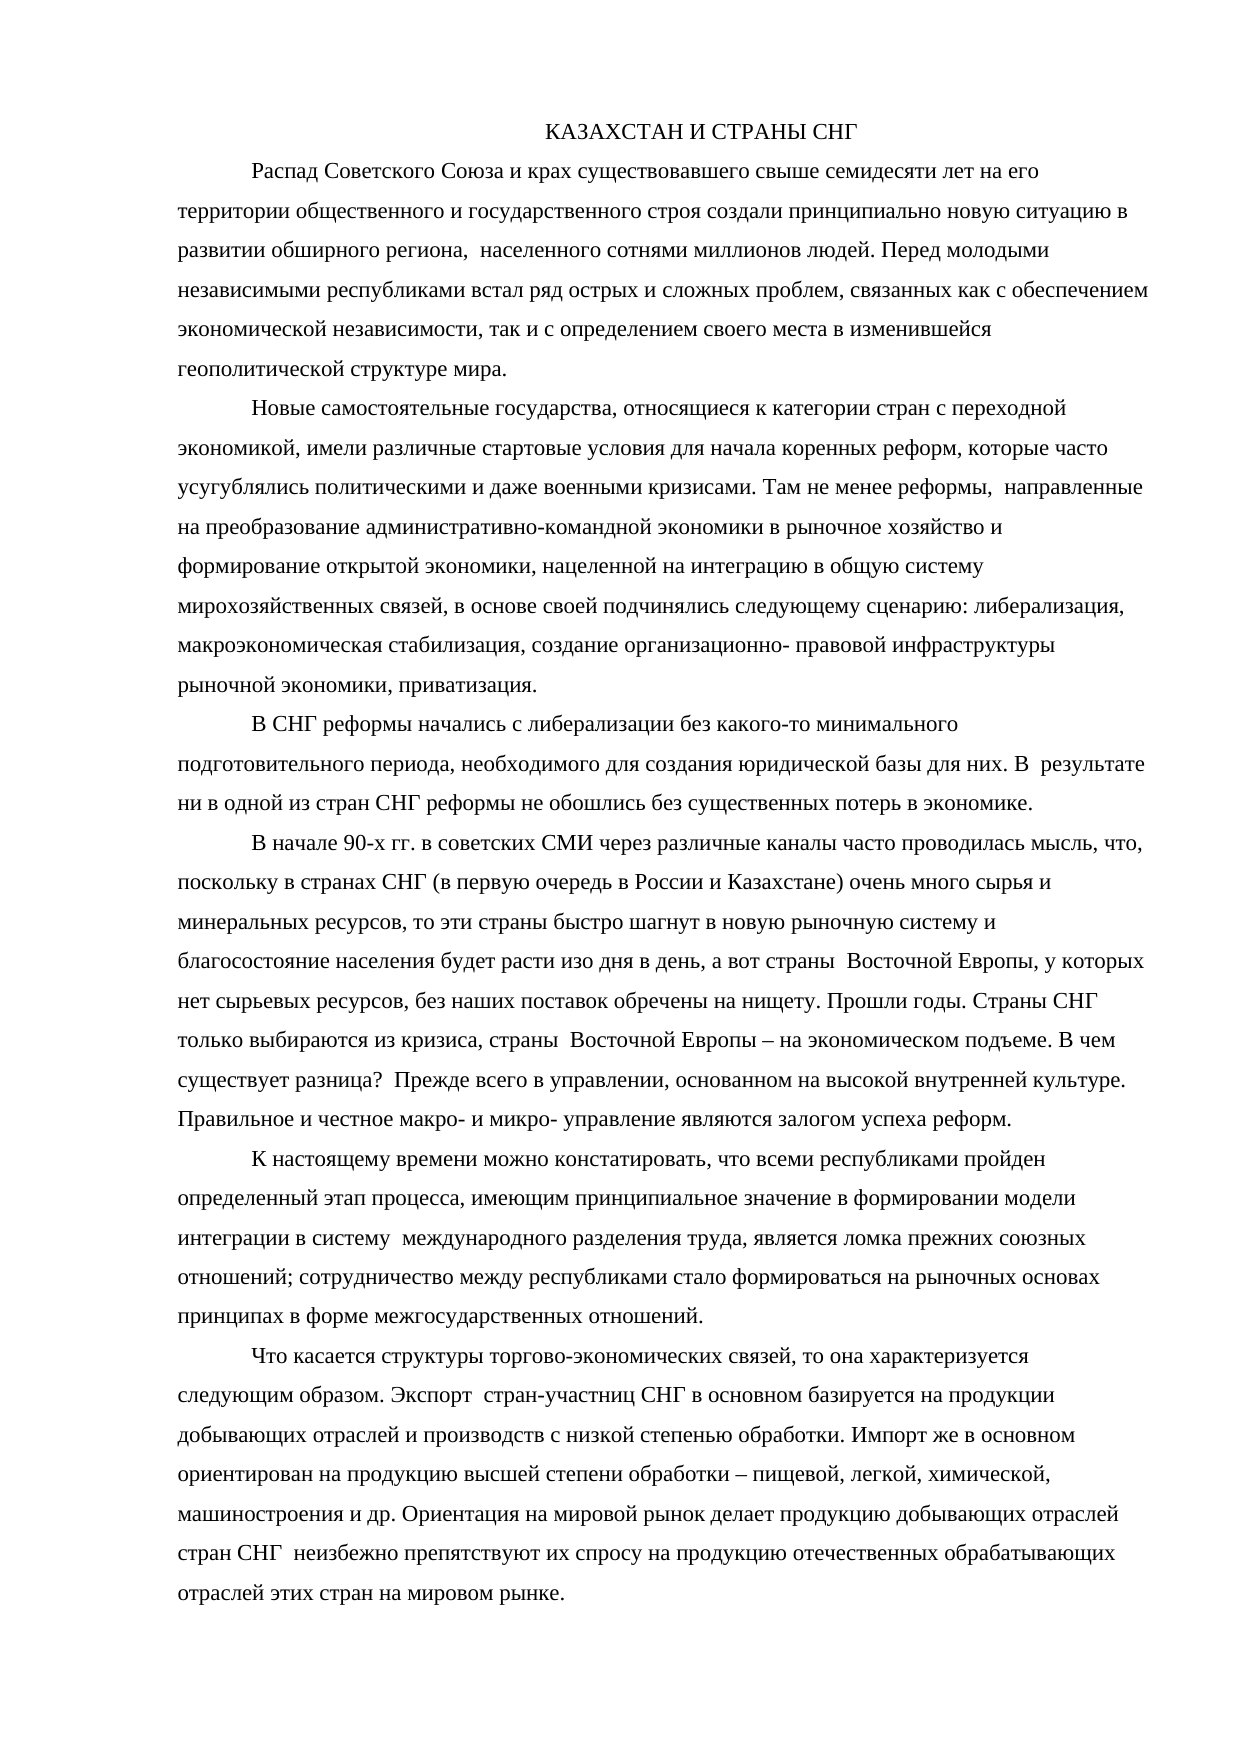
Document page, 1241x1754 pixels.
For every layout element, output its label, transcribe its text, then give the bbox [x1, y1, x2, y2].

text Что касается структуры торгово-экономических связей, то она характеризуется следующим образом. Экспорт стран-участниц СНГ в основном базируется на продукции добывающих отраслей и производств с низкой степенью обработки. Импорт же в основном ориентирован на продукцию высшей степени обработки – пищевой, легкой, химической, машиностроения и др. Ориентация на мировой рынок делает продукцию добывающих отраслей стран СНГ неизбежно препятствуют их спросу на продукцию отечественных обрабатывающих отраслей этих стран на мировом рынке. [177, 1342, 1152, 1605]
text В СНГ реформы начались с либерализации без какого-то минимального подготовительного периода, необходимого для создания юридической базы для них. В результате ни в одной из стран СНГ реформы не обошлись без существенных потерь в экономике. [177, 710, 1152, 816]
text Распад Советского Союза и крах существовавшего свыше семидесяти лет на его территории общественного и государственного строя создали принципиально новую ситуацию в развитии обширного региона, населенного сотнями миллионов людей. Перед молодыми независимыми республиками встал ряд острых и сложных проблем, связанных как с обеспечением экономической независимости, так и с определением своего места в изменившейся геополитической структуре мира. [177, 158, 1152, 381]
text В начале 90-х гг. в советских СМИ через различные каналы часто проводилась мысль, что, поскольку в странах СНГ (в первую очередь в России и Казахстане) очень много сырья и минеральных ресурсов, то эти страны быстро шагнут в новую рыночную систему и благосостояние населения будет расти изо дня в день, а вот страны Восточной Европы, у которых нет сырьевых ресурсов, без наших поставок обречены на нищету. Прошли годы. Страны СНГ только выбираются из кризиса, страны Восточной Европы – на экономическом подъеме. В чем существует разница? Прежде всего в управлении, основанном на высокой внутренней культуре. Правильное и честное макро- и микро- управление являются залогом успеха реформ. [177, 829, 1152, 1131]
text К настоящему времени можно констатировать, что всеми республиками пройден определенный этап процесса, имеющим принципиальное значение в формировании модели интеграции в систему международного разделения труда, является ломка прежних союзных отношений; сотрудничество между республиками стало формироваться на рыночных основах принципах в форме межгосударственных отношений. [177, 1144, 1152, 1329]
text КАЗАХСТАН И СТРАНЫ СНГ [177, 118, 1152, 144]
text Новые самостоятельные государства, относящиеся к категории стран с переходной экономикой, имели различные стартовые условия для начала коренных реформ, которые часто усугублялись политическими и даже военными кризисами. Там не менее реформы, направленные на преобразование административно-командной экономики в рыночное хозяйство и формирование открытой экономики, нацеленной на интеграцию в общую систему мирохозяйственных связей, в основе своей подчинялись следующему сценарию: либерализация, макроэкономическая стабилизация, создание организационно- правовой инфраструктуры рыночной экономики, приватизация. [177, 394, 1152, 697]
